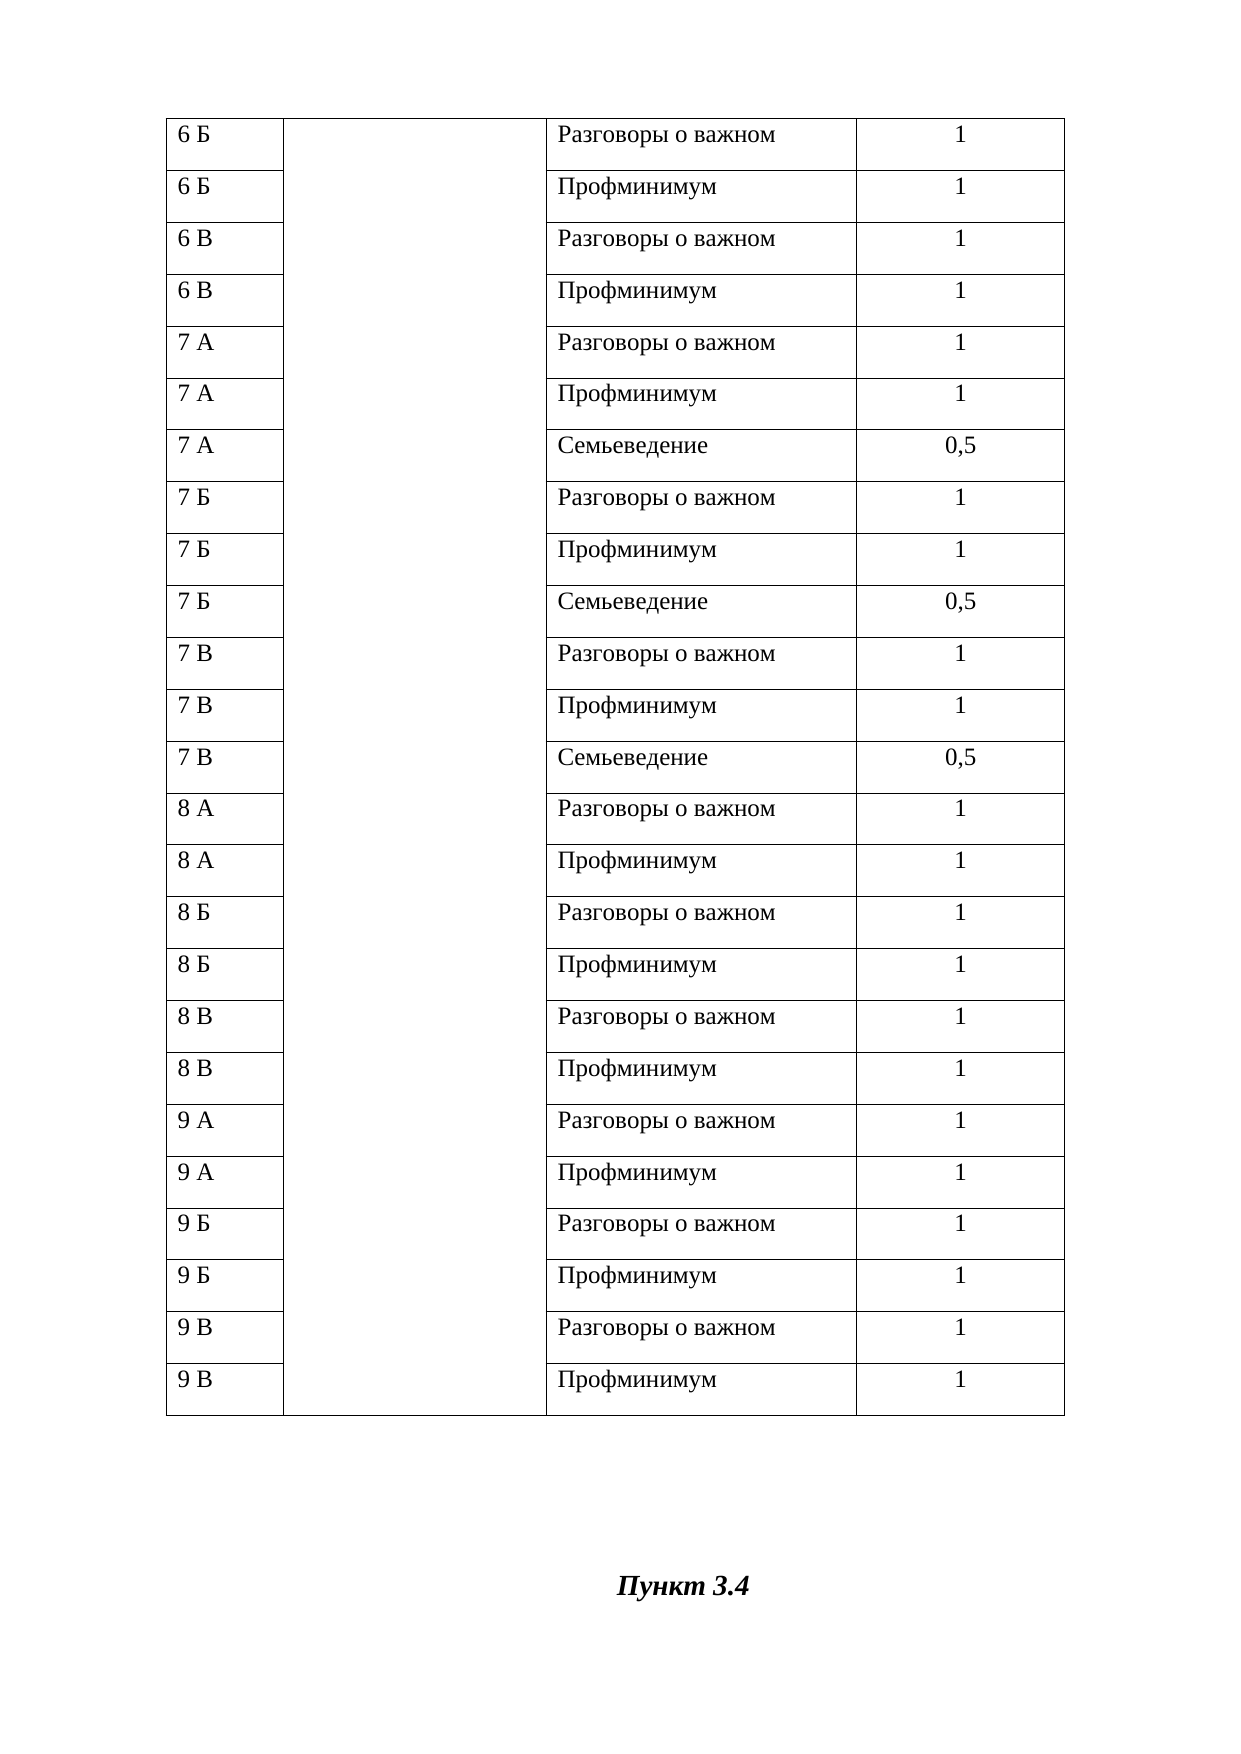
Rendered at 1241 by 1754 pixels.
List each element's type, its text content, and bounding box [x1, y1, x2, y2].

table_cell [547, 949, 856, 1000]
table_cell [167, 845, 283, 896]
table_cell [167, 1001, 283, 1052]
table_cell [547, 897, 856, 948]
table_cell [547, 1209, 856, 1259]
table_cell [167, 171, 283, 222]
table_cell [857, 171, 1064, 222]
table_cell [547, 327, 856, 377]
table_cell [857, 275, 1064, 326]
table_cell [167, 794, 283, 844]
text Пункт 3.4 [215, 1568, 1152, 1601]
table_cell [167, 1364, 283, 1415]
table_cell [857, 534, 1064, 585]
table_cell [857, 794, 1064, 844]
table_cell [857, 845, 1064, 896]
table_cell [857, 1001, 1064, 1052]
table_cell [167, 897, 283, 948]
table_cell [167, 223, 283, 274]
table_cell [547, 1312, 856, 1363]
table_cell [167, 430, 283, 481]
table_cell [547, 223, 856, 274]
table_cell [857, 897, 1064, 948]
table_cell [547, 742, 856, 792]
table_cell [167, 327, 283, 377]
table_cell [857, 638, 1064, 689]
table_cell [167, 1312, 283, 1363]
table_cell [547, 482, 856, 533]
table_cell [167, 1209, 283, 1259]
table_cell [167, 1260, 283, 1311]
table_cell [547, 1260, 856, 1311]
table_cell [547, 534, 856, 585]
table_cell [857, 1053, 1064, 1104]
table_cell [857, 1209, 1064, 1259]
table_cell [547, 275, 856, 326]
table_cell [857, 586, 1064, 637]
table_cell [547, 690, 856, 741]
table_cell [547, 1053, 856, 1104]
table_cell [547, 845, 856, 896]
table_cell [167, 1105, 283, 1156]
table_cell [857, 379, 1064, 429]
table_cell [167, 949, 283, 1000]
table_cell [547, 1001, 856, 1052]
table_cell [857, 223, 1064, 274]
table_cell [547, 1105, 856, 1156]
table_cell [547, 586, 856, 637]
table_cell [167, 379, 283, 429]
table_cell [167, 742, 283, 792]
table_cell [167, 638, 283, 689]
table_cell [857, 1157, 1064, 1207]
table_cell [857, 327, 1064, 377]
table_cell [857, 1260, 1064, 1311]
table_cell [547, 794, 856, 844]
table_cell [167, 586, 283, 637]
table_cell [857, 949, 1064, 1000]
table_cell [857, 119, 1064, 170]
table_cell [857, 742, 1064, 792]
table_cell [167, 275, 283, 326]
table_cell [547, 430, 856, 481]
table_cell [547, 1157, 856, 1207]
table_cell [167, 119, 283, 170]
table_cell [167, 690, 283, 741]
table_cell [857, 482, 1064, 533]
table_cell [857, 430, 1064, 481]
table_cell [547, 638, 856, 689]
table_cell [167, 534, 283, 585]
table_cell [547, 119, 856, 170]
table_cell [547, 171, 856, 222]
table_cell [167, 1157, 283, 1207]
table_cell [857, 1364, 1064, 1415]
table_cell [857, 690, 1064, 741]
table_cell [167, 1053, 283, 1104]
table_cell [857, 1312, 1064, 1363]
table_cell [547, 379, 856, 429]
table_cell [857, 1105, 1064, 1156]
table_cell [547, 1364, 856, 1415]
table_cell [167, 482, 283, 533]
